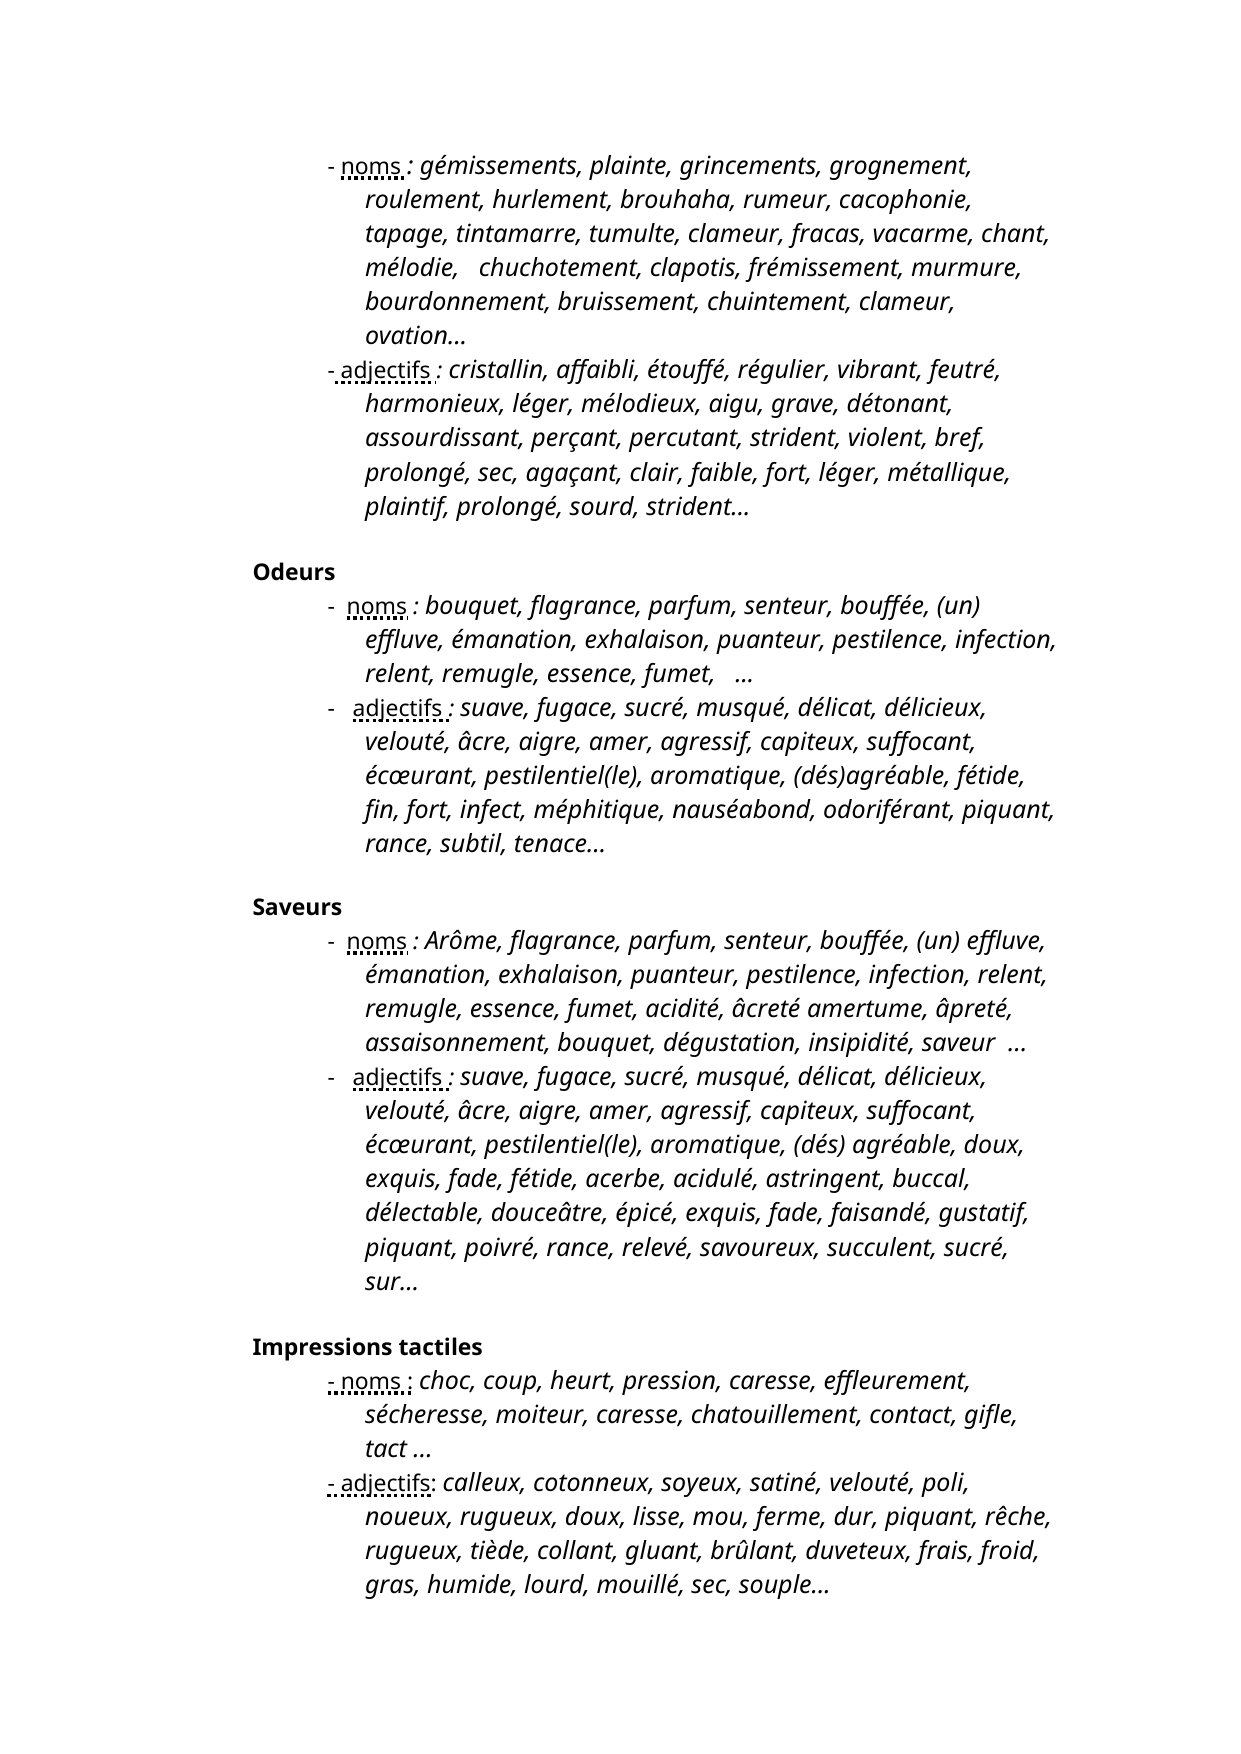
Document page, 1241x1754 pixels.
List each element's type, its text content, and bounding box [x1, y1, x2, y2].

text - adjectifs : suave, fugace, sucré, musqué, délicat, délicieux, velouté, âcre, aigre, amer, agressif, capiteux, suffocant, écœurant, pestilentiel(le), aromatique, (dés)agréable, fétide, fin, fort, infect, méphitique, nauséabond, odoriférant, piquant, rance, subtil, tenace… [327, 690, 1063, 860]
text - noms : choc, coup, heurt, pression, caresse, effleurement, sécheresse, moiteur, caresse, chatouillement, contact, gifle, tact ... [327, 1363, 1063, 1465]
text Odeurs [252, 556, 1063, 588]
text - noms : Arôme, flagrance, parfum, senteur, bouffée, (un) effluve, émanation, exhalaison, puanteur, pestilence, infection, relent, remugle, essence, fumet, acidité, âcreté amertume, âpreté, assaisonnement, bouquet, dégustation, insipidité, saveur ... [327, 923, 1063, 1059]
text - adjectifs: calleux, cotonneux, soyeux, satiné, velouté, poli, noueux, rugueux, doux, lisse, mou, ferme, dur, piquant, rêche, rugueux, tiède, collant, gluant, brûlant, duveteux, frais, froid, gras, humide, lourd, mouillé, sec, souple... [327, 1465, 1063, 1601]
text - adjectifs : suave, fugace, sucré, musqué, délicat, délicieux, velouté, âcre, aigre, amer, agressif, capiteux, suffocant, écœurant, pestilentiel(le), aromatique, (dés) agréable, doux, exquis, fade, fétide, acerbe, acidulé, astringent, buccal, délectable, douceâtre, épicé, exquis, fade, faisandé, gustatif, piquant, poivré, rance, relevé, savoureux, succulent, sucré, sur… [327, 1059, 1063, 1297]
text - noms : gémissements, plainte, grincements, grognement, roulement, hurlement, brouhaha, rumeur, cacophonie, tapage, tintamarre, tumulte, clameur, fracas, vacarme, chant, mélodie, chuchotement, clapotis, frémissement, murmure, bourdonnement, bruissement, chuintement, clameur, ovation... [327, 148, 1063, 352]
text - noms : bouquet, flagrance, parfum, senteur, bouffée, (un) effluve, émanation, exhalaison, puanteur, pestilence, infection, relent, remugle, essence, fumet, ... [327, 588, 1063, 690]
text - adjectifs : cristallin, affaibli, étouffé, régulier, vibrant, feutré, harmonieux, léger, mélodieux, aigu, grave, détonant, assourdissant, perçant, percutant, strident, violent, bref, prolongé, sec, agaçant, clair, faible, fort, léger, métallique, plaintif, prolongé, sourd, strident... [327, 352, 1063, 522]
text Impressions tactiles [252, 1331, 1063, 1363]
text Saveurs [252, 891, 1063, 923]
